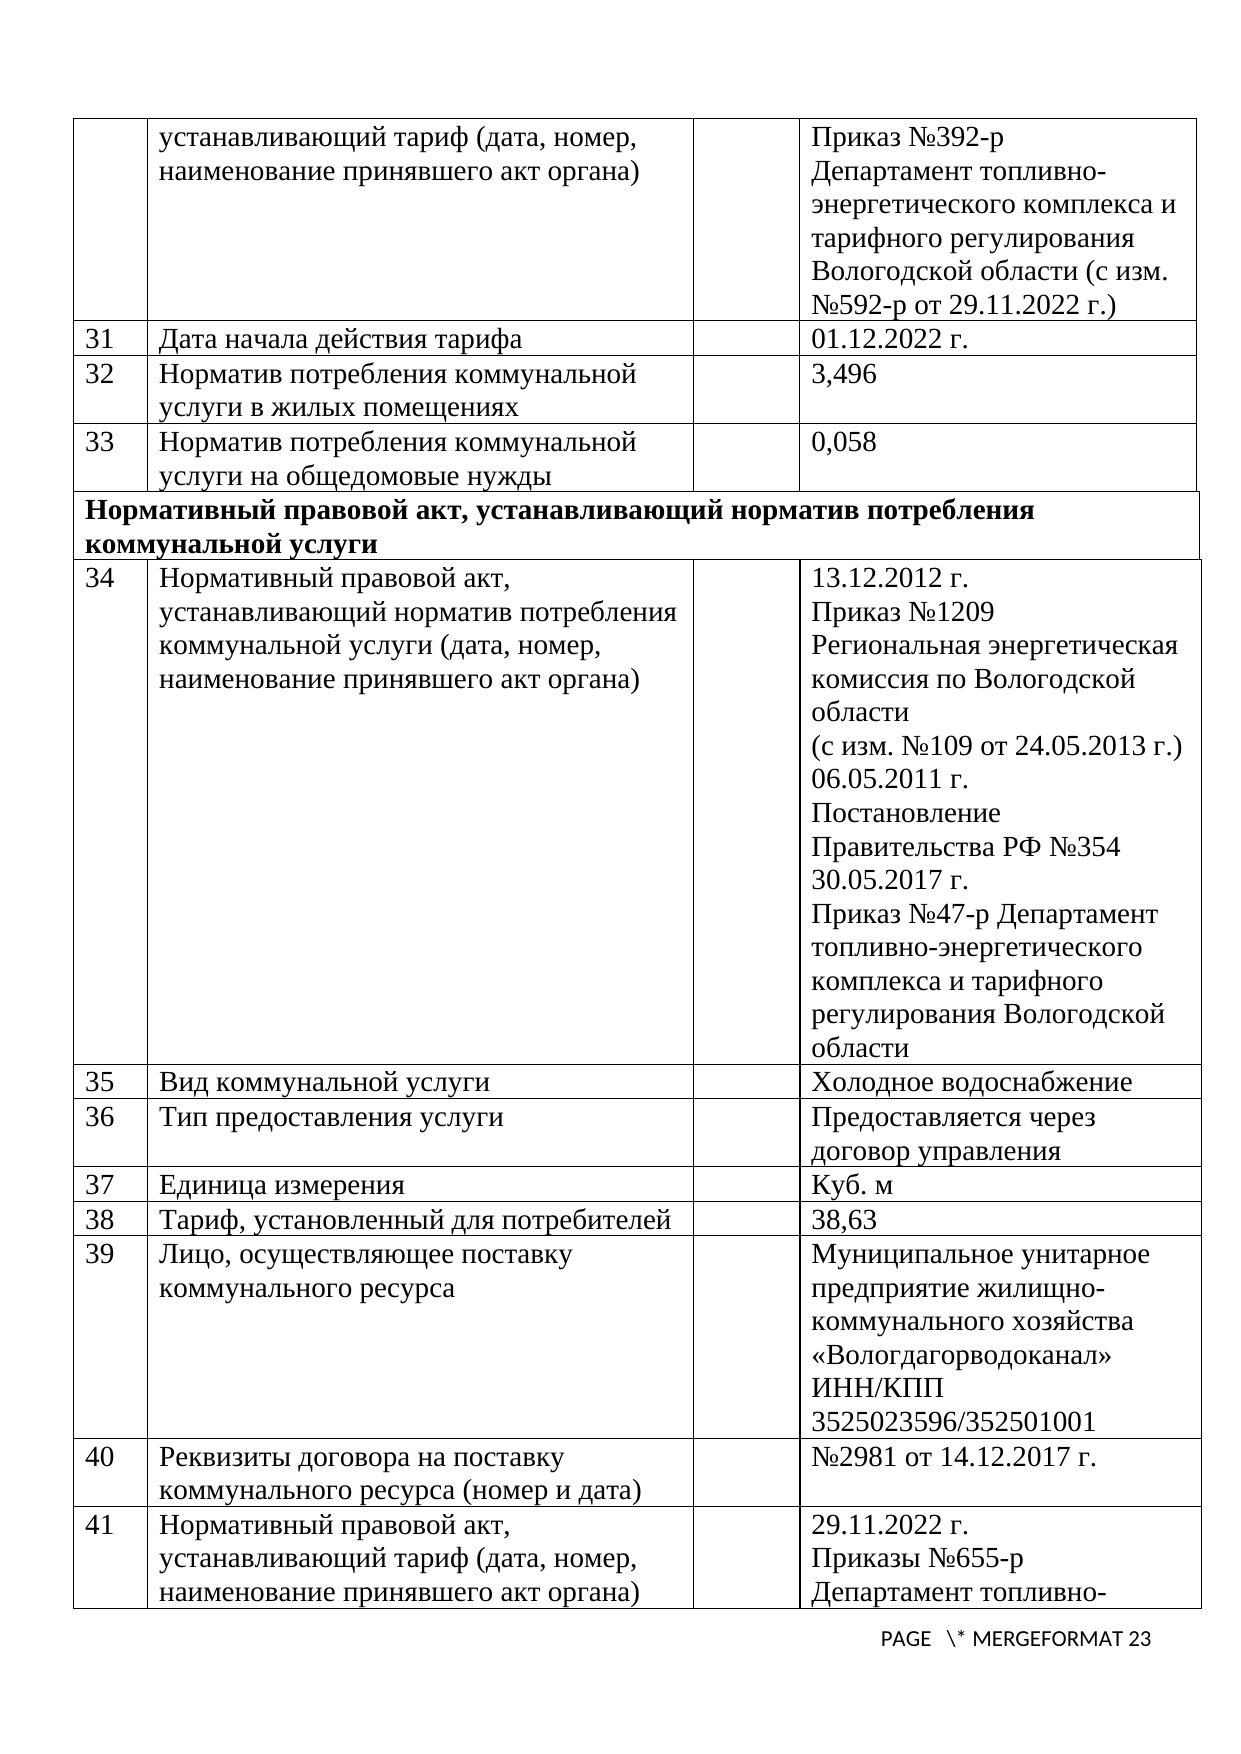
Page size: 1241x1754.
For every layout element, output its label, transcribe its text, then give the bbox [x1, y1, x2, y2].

table_cell [694, 1439, 799, 1506]
table_cell №2981 от 14.12.2017 г. [801, 1439, 1201, 1506]
table_cell 40 [74, 1439, 147, 1506]
table_cell Норматив потребления коммунальной услуги в жилых помещениях [148, 356, 693, 423]
table_cell 0,058 [800, 424, 1196, 491]
table_cell Реквизиты договора на поставку коммунального ресурса (номер и дата) [148, 1439, 693, 1506]
table_cell [694, 119, 799, 320]
table_cell 01.12.2022 г. [800, 321, 1196, 355]
table_cell Тип предоставления услуги [148, 1099, 693, 1166]
table_cell Предоставляется через договор управления [801, 1099, 1201, 1166]
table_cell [148, 1507, 693, 1607]
table_cell [694, 424, 799, 491]
table_cell 37 [74, 1167, 147, 1201]
table_cell 39 [74, 1236, 147, 1438]
table_cell Вид коммунальной услуги [148, 1065, 693, 1098]
table_cell 41 [74, 1507, 147, 1607]
table_cell Единица измерения [148, 1167, 693, 1201]
table_cell [694, 1167, 799, 1201]
table_cell 35 [74, 1065, 147, 1098]
table_cell [694, 1065, 799, 1098]
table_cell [800, 119, 1196, 320]
table_cell 36 [74, 1099, 147, 1166]
table_cell [694, 356, 799, 423]
table_cell 38 [74, 1202, 147, 1235]
table_cell 30 [74, 119, 147, 320]
table_cell Лицо, осуществляющее поставку коммунального ресурса [148, 1236, 693, 1438]
table_header Нормативный правовой акт, устанавливающий норматив потребления коммунальной услуги [74, 492, 1199, 559]
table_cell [148, 119, 693, 320]
table_cell Норматив потребления коммунальной услуги на общедомовые нужды [148, 424, 693, 491]
table_header 13.12.2012 г. Приказ №1209 Региональная энергетическая комиссия по Вологодской области (с изм. №109 от 24.05.2013 г.) 06.05.2011 г. Постановление Правительства РФ №354 30.05.2017 г. Приказ №47-р Департамент топливно-энергетического комплекса и тарифного регулирования Вологодской области [801, 560, 1201, 1063]
table_cell 38,63 [801, 1202, 1201, 1235]
table_cell Куб. м [801, 1167, 1201, 1201]
table_cell Дата начала действия тарифа [148, 321, 693, 355]
table_header 34 [74, 560, 147, 1063]
table_cell 33 [74, 424, 147, 491]
table_cell [694, 1202, 799, 1235]
table_cell 32 [74, 356, 147, 423]
table_cell 3,496 [800, 356, 1196, 423]
table_header [694, 560, 799, 1063]
table_cell Холодное водоснабжение [801, 1065, 1201, 1098]
table_cell Тариф, установленный для потребителей [148, 1202, 693, 1235]
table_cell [801, 1507, 1201, 1607]
table_cell [694, 1099, 799, 1166]
table_cell [694, 1507, 799, 1607]
table_header Нормативный правовой акт, устанавливающий норматив потребления коммунальной услуги (дата, номер, наименование принявшего акт органа) [148, 560, 693, 1063]
table_cell Муниципальное унитарное предприятие жилищно-коммунального хозяйства «Вологдагорводоканал» ИНН/КПП 3525023596/352501001 [801, 1236, 1201, 1438]
table_cell 31 [74, 321, 147, 355]
table_cell [694, 1236, 799, 1438]
table_cell [694, 321, 799, 355]
